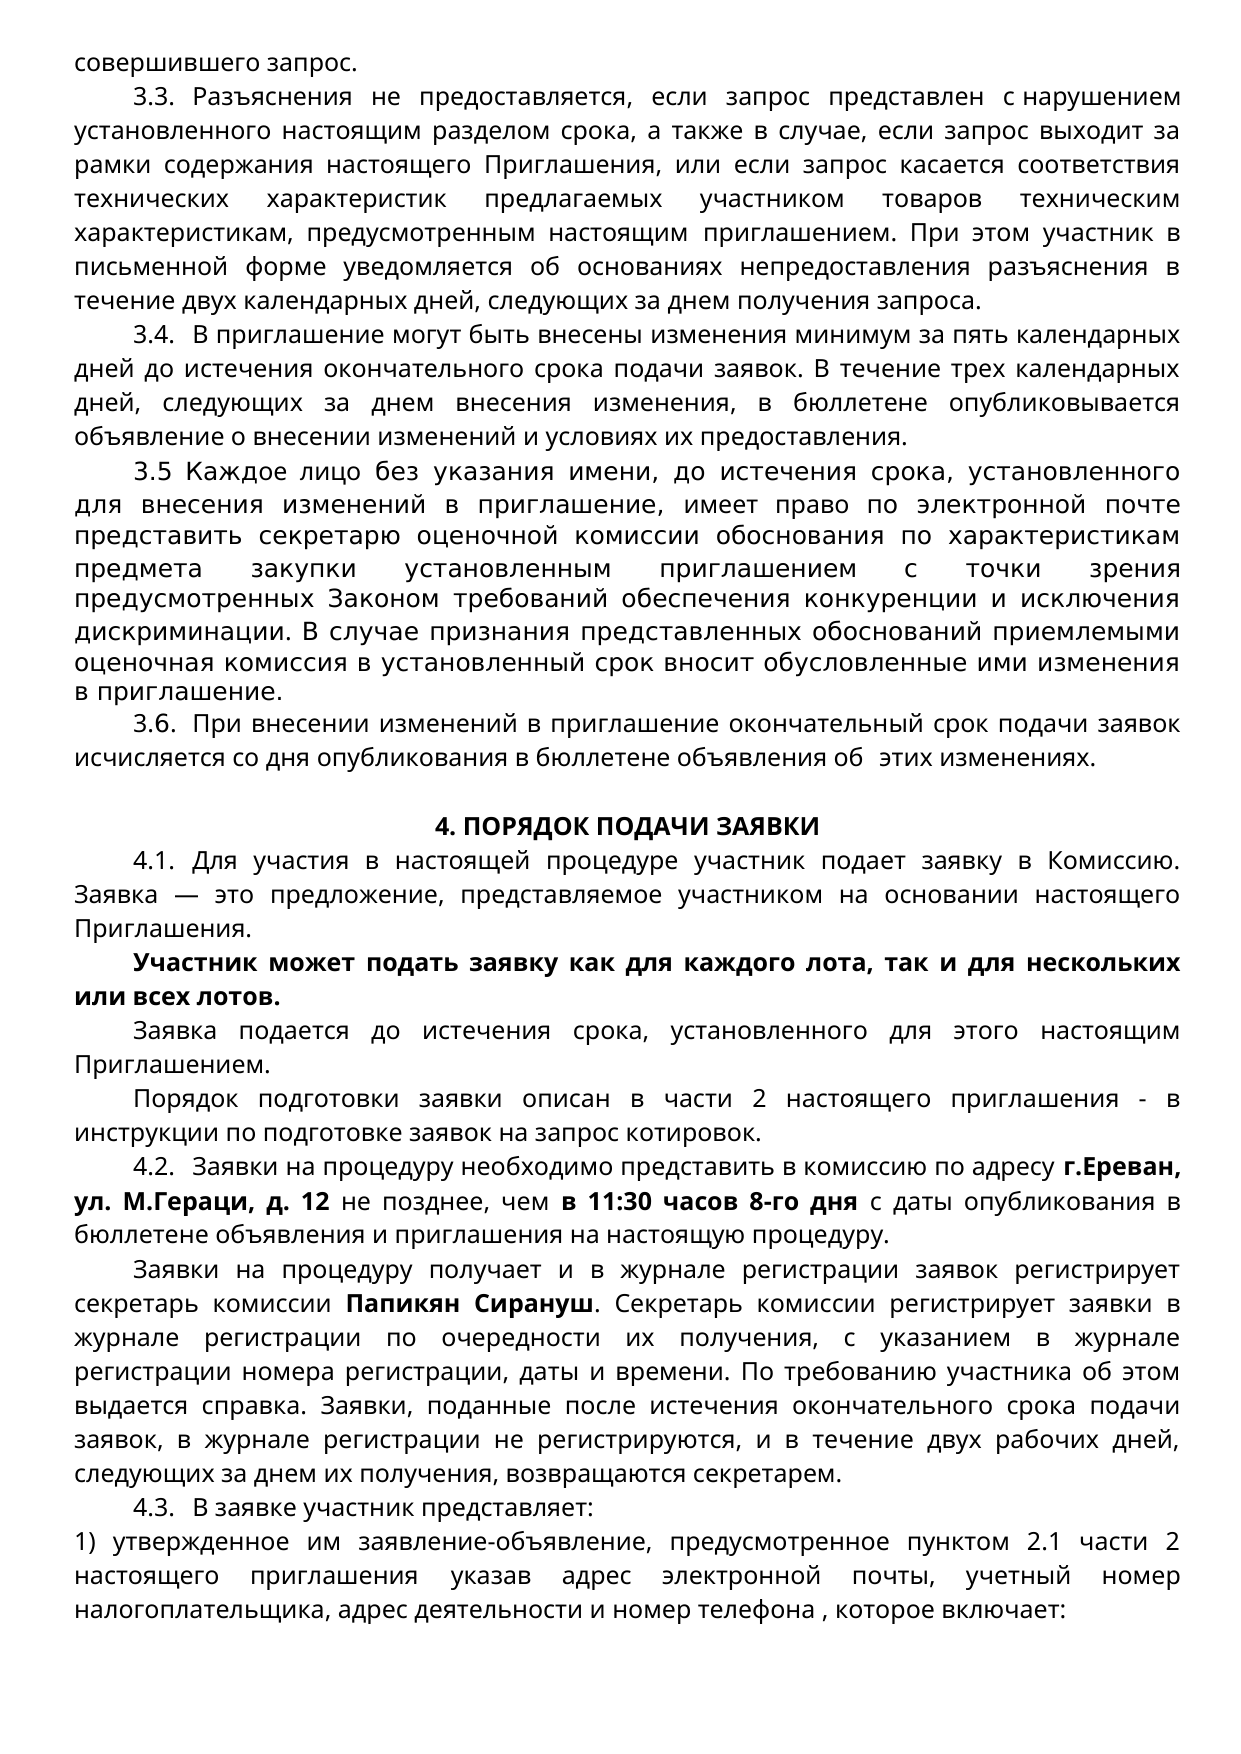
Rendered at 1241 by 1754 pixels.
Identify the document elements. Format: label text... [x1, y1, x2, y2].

text Порядок подготовки заявки описан в части 2 настоящего приглашения - в инструкции по подготовке заявок на запрос котировок. [74, 1081, 1181, 1149]
text 4.1. Для участия в настоящей процедуре участник подает заявку в Комиссию. Заявка — это предложение, представляемое участником на основании настоящего Приглашения. [74, 842, 1181, 945]
text Заявка подается до истечения срока, установленного для этого настоящим Приглашением. [74, 1013, 1181, 1081]
text Участник может подать заявку как для каждого лота, так и для нескольких или всех лотов. [74, 945, 1181, 1013]
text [74, 44, 1181, 78]
text 3.6. При внесении изменений в приглашение окончательный срок подачи заявок исчисляется со дня опубликования в бюллетене объявления об этих изменениях. [74, 706, 1181, 774]
text 4.2. Заявки на процедуру необходимо представить в комиссию по адресу г.Ереван, ул. М.Гераци, д. 12 не позднее, чем в 11:30 часов 8-го дня с даты опубликования в бюллетене объявления и приглашения на настоящую процедуру. [74, 1149, 1181, 1251]
text 4.3. В заявке участник представляет: [74, 1490, 1181, 1524]
text 3.3. Разъяснения не предоставляется, если запрос представлен с нарушением установленного настоящим разделом срока, а также в случае, если запрос выходит за рамки содержания настоящего Приглашения, или если запрос касается соответствия технических характеристик предлагаемых участником товаров техническим характеристикам, предусмотренным настоящим приглашением. При этом участник в письменной форме уведомляется об основаниях непредоставления разъяснения в течение двух календарных дней, следующих за днем получения запроса. [74, 78, 1181, 317]
text 4. ПОРЯДОК ПОДАЧИ ЗАЯВКИ [74, 808, 1181, 842]
text 3.5 Каждое лицо без указания имени, до истечения срока, установленного для внесения изменений в приглашение, имеет право по электронной почте представить секретарю оценочной комиссии обоснования по характеристикам предмета закупки установленным приглашением с точки зрения предусмотренных Законом требований обеспечения конкуренции и исключения дискриминации. В случае признания представленных обоснований приемлемыми оценочная комиссия в установленный срок вносит обусловленные ими изменения в приглашение. [74, 453, 1181, 706]
text Заявки на процедуру получает и в журнале регистрации заявок регистрирует секретарь комиссии Папикян Сирануш. Секретарь комиссии регистрирует заявки в журнале регистрации по очередности их получения, с указанием в журнале регистрации номера регистрации, даты и времени. По требованию участника об этом выдается справка. Заявки, поданные после истечения окончательного срока подачи заявок, в журнале регистрации не регистрируются, и в течение двух рабочих дней, следующих за днем их получения, возвращаются секретарем. [74, 1251, 1181, 1490]
text 3.4. В приглашение могут быть внесены изменения минимум за пять календарных дней до истечения окончательного срока подачи заявок. В течение трех календарных дней, следующих за днем внесения изменения, в бюллетене опубликовывается объявление о внесении изменений и условиях их предоставления. [74, 317, 1181, 453]
text 1) утвержденное им заявление-объявление, предусмотренное пунктом 2.1 части 2 настоящего приглашения указав адрес электронной почты, учетный номер налогоплательщика, адрес деятельности и номер телефона , которое включает: [74, 1524, 1181, 1626]
